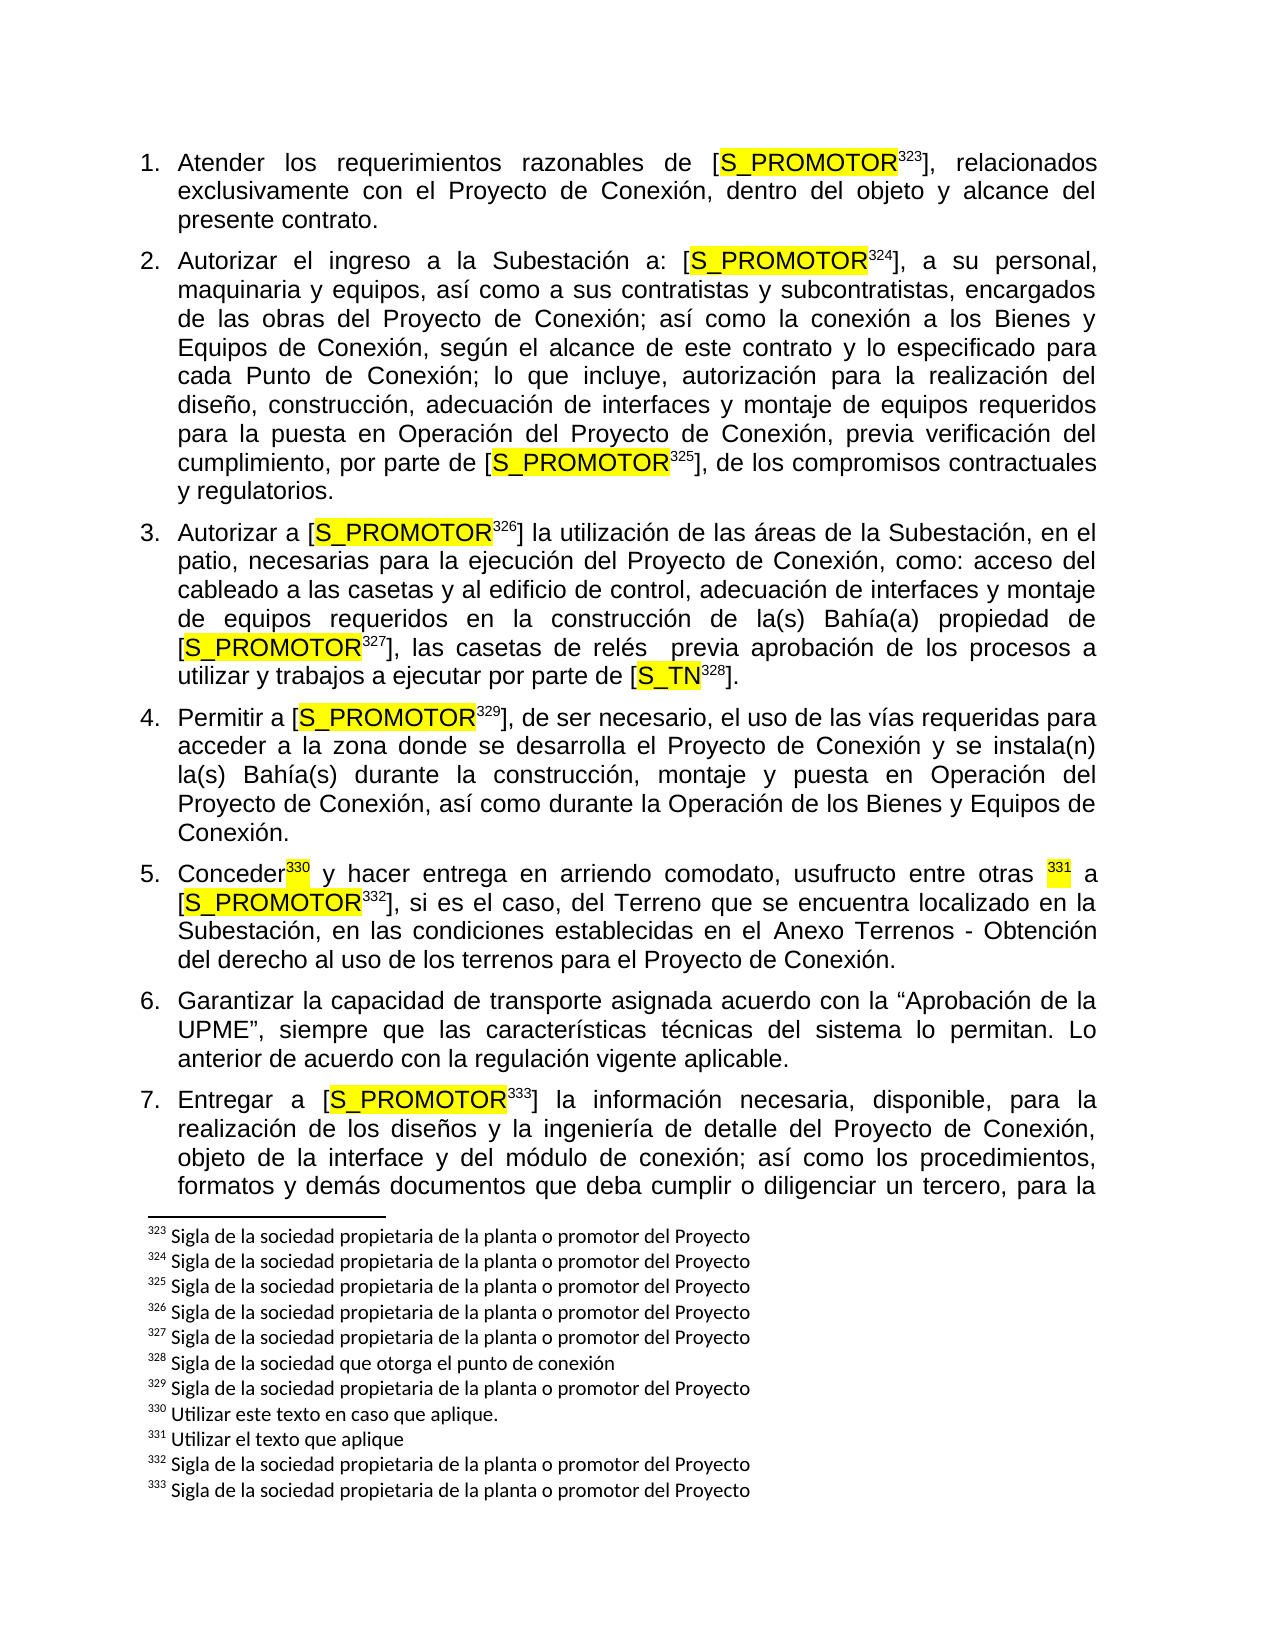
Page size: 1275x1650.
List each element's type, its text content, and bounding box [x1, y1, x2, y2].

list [140, 1085, 1098, 1200]
list Atender los requerimientos razonables de [S_PROMOTOR], relacionados exclusivamente con el Proyecto de Conexión, dentro del objeto y alcance del presente contrato. [140, 148, 1098, 234]
list Conceder y hacer entrega en arriendo comodato, usufructo entre otras a [S_PROMOTOR], si es el caso, del Terreno que se encuentra localizado en la Subestación, en las condiciones establecidas en el Anexo Terrenos - Obtención del derecho al uso de los terrenos para el Proyecto de Conexión. [140, 859, 1098, 974]
list Permitir a [S_PROMOTOR], de ser necesario, el uso de las vías requeridas para acceder a la zona donde se desarrolla el Proyecto de Conexión y se instala(n) la(s) Bahía(s) durante la construcción, montaje y puesta en Operación del Proyecto de Conexión, así como durante la Operación de los Bienes y Equipos de Conexión. [140, 703, 1098, 846]
list Autorizar el ingreso a la Subestación a: [S_PROMOTOR], a su personal, maquinaria y equipos, así como a sus contratistas y subcontratistas, encargados de las obras del Proyecto de Conexión; así como la conexión a los Bienes y Equipos de Conexión, según el alcance de este contrato y lo especificado para cada Punto de Conexión; lo que incluye, autorización para la realización del diseño, construcción, adecuación de interfaces y montaje de equipos requeridos para la puesta en Operación del Proyecto de Conexión, previa verificación del cumplimiento, por parte de [S_PROMOTOR], de los compromisos contractuales y regulatorios. [140, 246, 1098, 505]
list Autorizar a [S_PROMOTOR] la utilización de las áreas de la Subestación, en el patio, necesarias para la ejecución del Proyecto de Conexión, como: acceso del cableado a las casetas y al edificio de control, adecuación de interfaces y montaje de equipos requeridos en la construcción de la(s) Bahía(a) propiedad de [S_PROMOTOR], las casetas de relés previa aprobación de los procesos a utilizar y trabajos a ejecutar por parte de [S_TN]. [140, 518, 1098, 690]
list Garantizar la capacidad de transporte asignada acuerdo con la “Aprobación de la UPME”, siempre que las características técnicas del sistema lo permitan. Lo anterior de acuerdo con la regulación vigente aplicable. [140, 986, 1098, 1073]
